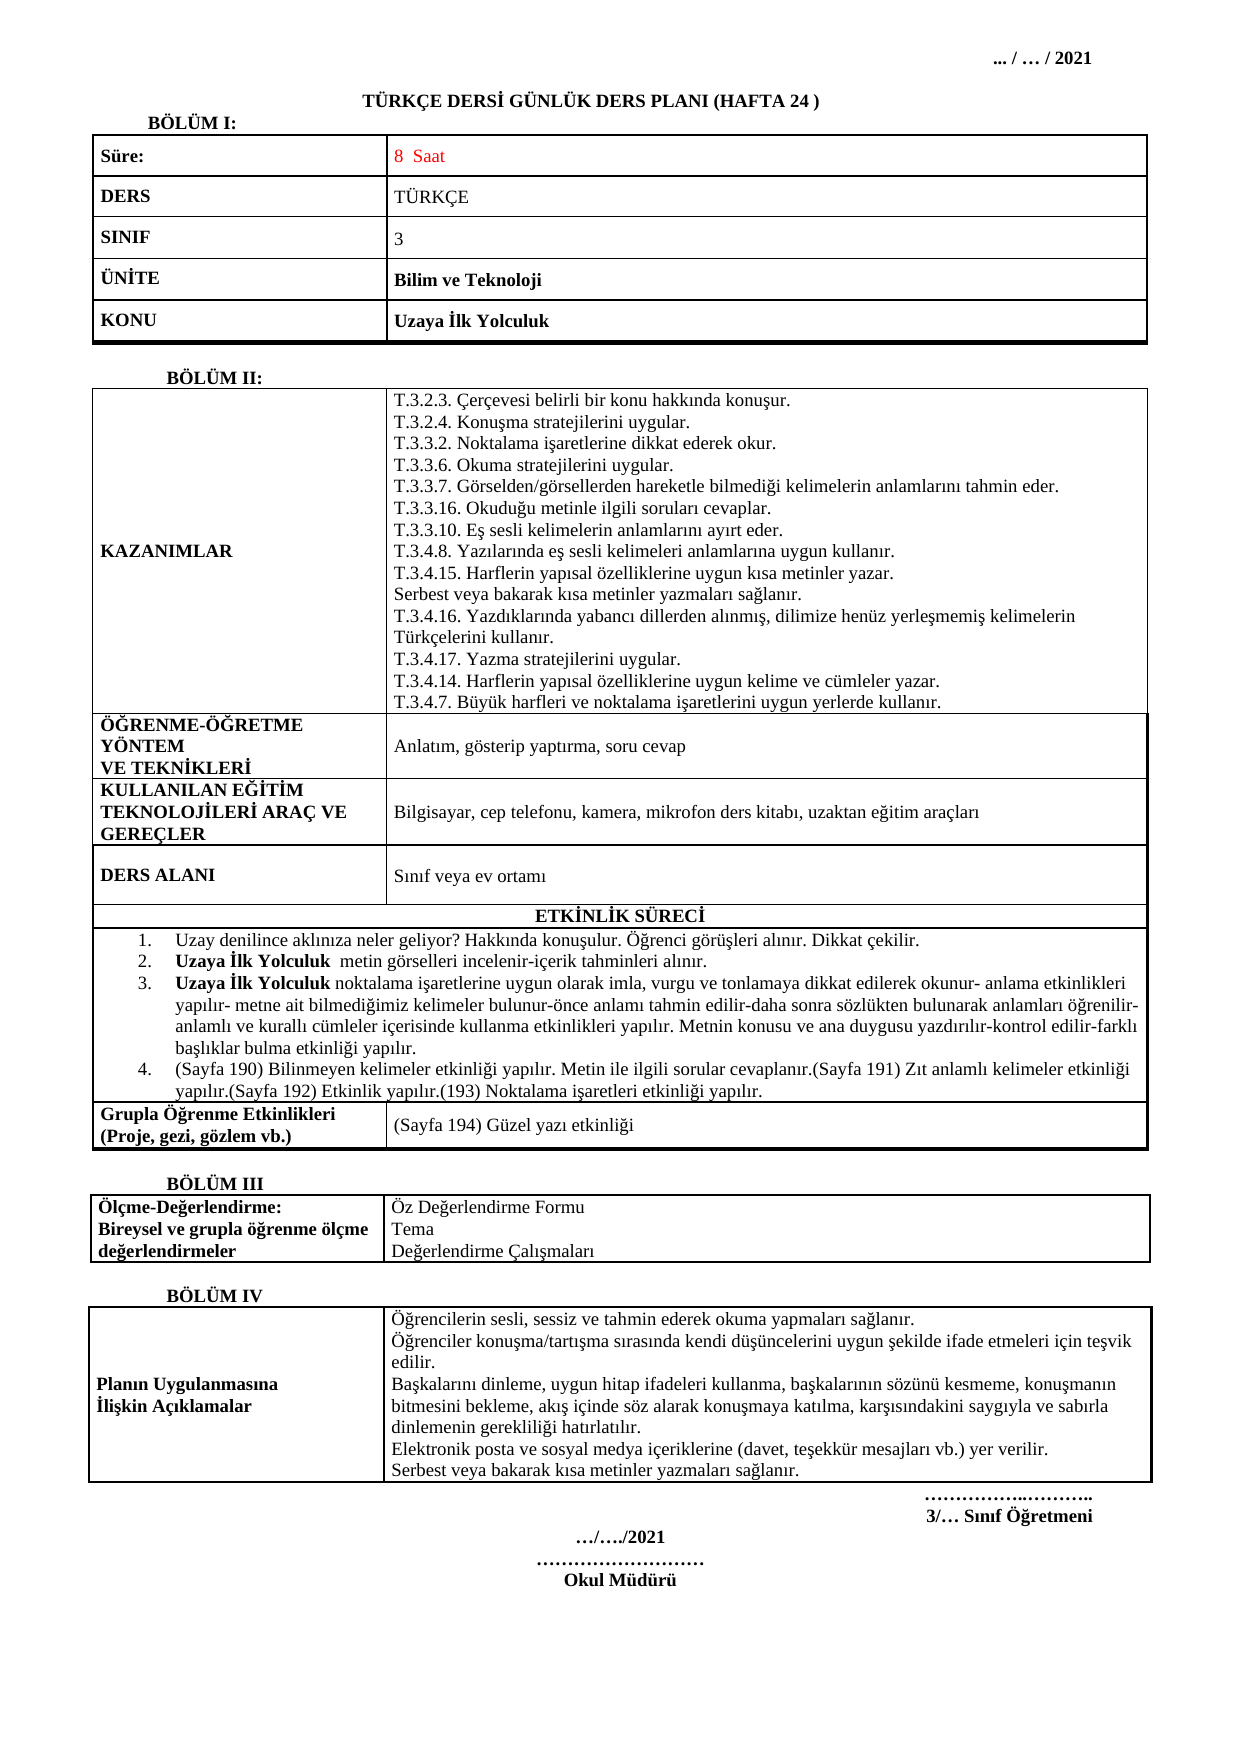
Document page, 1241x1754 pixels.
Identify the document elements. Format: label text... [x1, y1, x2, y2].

table_header Planın Uygulanmasına İlişkin Açıklamalar [90, 1308, 383, 1481]
table_cell 3 [388, 217, 1146, 258]
table_cell SINIF [94, 217, 386, 258]
table_cell Bilgisayar, cep telefonu, kamera, mikrofon ders kitabı, uzaktan eğitim araçları [387, 779, 1146, 844]
subtitle BÖLÜM IV [148, 1285, 1092, 1306]
table_cell Anlatım, gösterip yaptırma, soru cevap [387, 714, 1146, 778]
table_cell ETKİNLİK SÜRECİ [94, 905, 1146, 927]
text Okul Müdürü [148, 1569, 1092, 1591]
text ……………………… [148, 1548, 1092, 1569]
table_cell Sınıf veya ev ortamı [387, 846, 1146, 903]
text 3/… Sınıf Öğretmeni [148, 1504, 1092, 1526]
table_header Öğrencilerin sesli, sessiz ve tahmin ederek okuma yapmaları sağlanır. Öğrenciler konuşma/tartışma sırasında kendi düşüncelerini uygun şekilde ifade etmeleri için teşvik edilir. Başkalarını dinleme, uygun hitap ifadeleri kullanma, başkalarının sözünü kesmeme, konuşmanın bitmesini bekleme, akış içinde söz alarak konuşmaya katılma, karşısındakini saygıyla ve sabırla dinlemenin gerekliliği hatırlatılır. Elektronik posta ve sosyal medya içeriklerine (davet, teşekkür mesajları vb.) yer verilir. Serbest veya bakarak kısa metinler yazmaları sağlanır. [385, 1308, 1150, 1481]
table_cell Grupla Öğrenme Etkinlikleri (Proje, gezi, gözlem vb.) [94, 1103, 386, 1146]
text ... / … / 2021 [148, 47, 1092, 69]
table_header Öz Değerlendirme Formu Tema Değerlendirme Çalışmaları [385, 1196, 1149, 1261]
table_cell TÜRKÇE [388, 177, 1146, 216]
table_header T.3.2.3. Çerçevesi belirli bir konu hakkında konuşur. T.3.2.4. Konuşma stratejilerini uygular. T.3.3.2. Noktalama işaretlerine dikkat ederek okur. T.3.3.6. Okuma stratejilerini uygular. T.3.3.7. Görselden/görsellerden hareketle bilmediği kelimelerin anlamlarını tahmin eder. T.3.3.16. Okuduğu metinle ilgili soruları cevaplar. T.3.3.10. Eş sesli kelimelerin anlamlarını ayırt eder. T.3.4.8. Yazılarında eş sesli kelimeleri anlamlarına uygun kullanır. T.3.4.15. Harflerin yapısal özelliklerine uygun kısa metinler yazar. Serbest veya bakarak kısa metinler yazmaları sağlanır. T.3.4.16. Yazdıklarında yabancı dillerden alınmış, dilimize henüz yerleşmemiş kelimelerin Türkçelerini kullanır. T.3.4.17. Yazma stratejilerini uygular. T.3.4.14. Harflerin yapısal özelliklerine uygun kelime ve cümleler yazar. T.3.4.7. Büyük harfleri ve noktalama işaretlerini uygun yerlerde kullanır. [387, 389, 1147, 713]
table_header 8 Saat [388, 136, 1146, 175]
table_cell (Sayfa 194) Güzel yazı etkinliği [387, 1103, 1146, 1146]
text …/…./2021 [148, 1526, 1092, 1548]
text TÜRKÇE DERSİ GÜNLÜK DERS PLANI (HAFTA 24 ) [148, 90, 1092, 112]
table_header KAZANIMLAR [93, 389, 386, 713]
subtitle BÖLÜM III [148, 1173, 1092, 1194]
text BÖLÜM I: [148, 112, 1092, 133]
table_cell ÜNİTE [94, 259, 386, 299]
table_cell Uzay denilince aklınıza neler geliyor? Hakkında konuşulur. Öğrenci görüşleri alınır. Dikkat çekilir. Uzaya İlk Yolculuk metin görselleri incelenir-içerik tahminleri alınır. Uzaya İlk Yolculuk noktalama işaretlerine uygun olarak imla, vurgu ve tonlamaya dikkat edilerek okunur- anlama etkinlikleri yapılır- metne ait bilmediğimiz kelimeler bulunur-önce anlamı tahmin edilir-daha sonra sözlükten bulunarak anlamları öğrenilir-anlamlı ve kurallı cümleler içerisinde kullanma etkinlikleri yapılır. Metnin konusu ve ana duygusu yazdırılır-kontrol edilir-farklı başlıklar bulma etkinliği yapılır. (Sayfa 190) Bilinmeyen kelimeler etkinliği yapılır. Metin ile ilgili sorular cevaplanır.(Sayfa 191) Zıt anlamlı kelimeler etkinliği yapılır.(Sayfa 192) Etkinlik yapılır.(193) Noktalama işaretleri etkinliği yapılır. [94, 929, 1146, 1101]
table_header Süre: [94, 136, 386, 175]
table_cell ÖĞRENME-ÖĞRETME YÖNTEM VE TEKNİKLERİ [93, 714, 386, 778]
table_cell Uzaya İlk Yolculuk [388, 301, 1146, 340]
table_cell DERS ALANI [94, 846, 386, 903]
table_cell KONU [94, 301, 386, 340]
text BÖLÜM II: [148, 367, 1092, 388]
table_cell Bilim ve Teknoloji [388, 259, 1146, 299]
text ……………..……….. [148, 1483, 1092, 1504]
table_cell KULLANILAN EĞİTİM TEKNOLOJİLERİ ARAÇ VE GEREÇLER [93, 779, 386, 844]
table_header Ölçme-Değerlendirme: Bireysel ve grupla öğrenme ölçme değerlendirmeler [92, 1196, 383, 1261]
table_cell DERS [94, 177, 386, 216]
